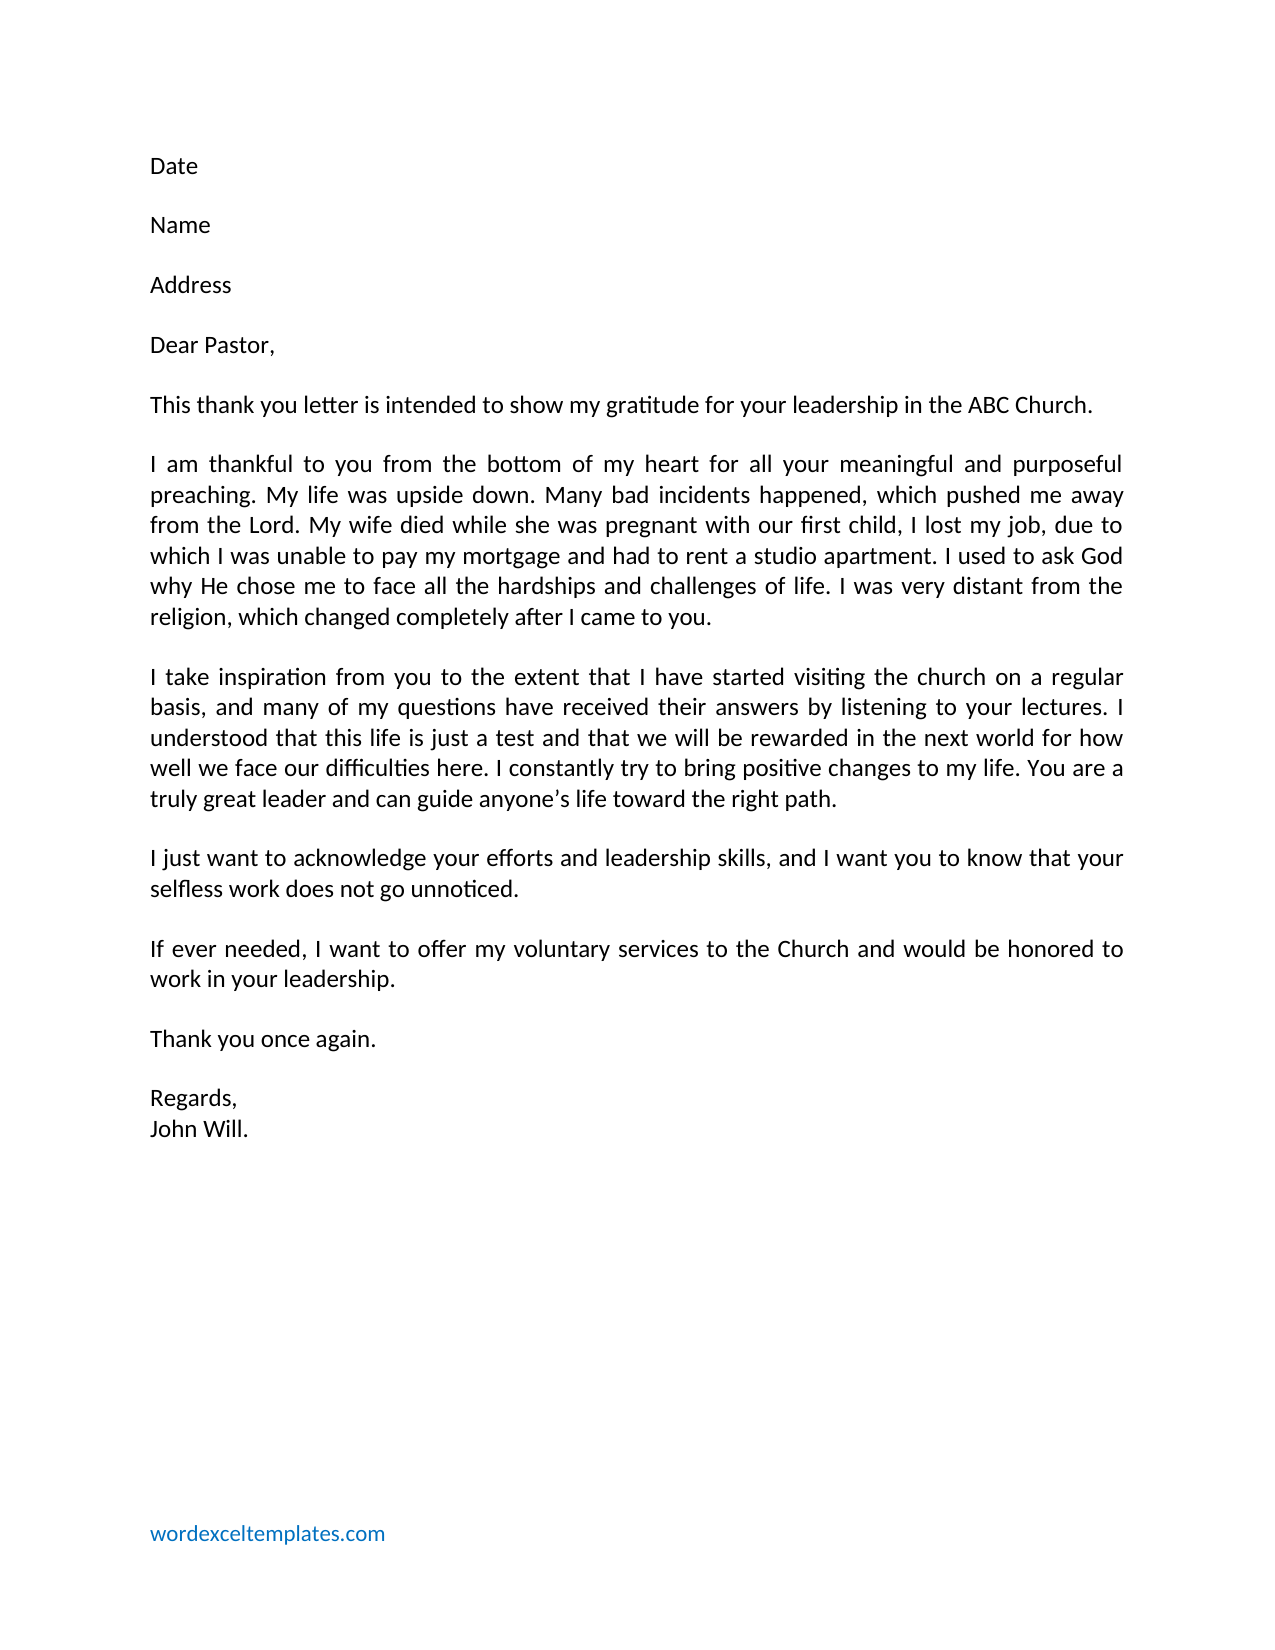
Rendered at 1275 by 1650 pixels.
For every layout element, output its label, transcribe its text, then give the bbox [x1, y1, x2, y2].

text Address [150, 269, 1125, 300]
text If ever needed, I want to offer my voluntary services to the Church and would be honored to work in your leadership. [150, 933, 1125, 994]
text I just want to acknowledge your efforts and leadership skills, and I want you to know that your selfless work does not go unnoticed. [150, 842, 1125, 903]
text Date [150, 150, 1125, 181]
text Dear Pastor, [150, 329, 1125, 359]
text This thank you letter is intended to show my gratitude for your leadership in the ABC Church. [150, 389, 1125, 419]
text Regards, John Will. [150, 1083, 1125, 1144]
text Thank you once again. [150, 1023, 1125, 1053]
text I take inspiration from you to the extent that I have started visiting the church on a regular basis, and many of my questions have received their answers by listening to your lectures. I understood that this life is just a test and that we will be rewarded in the next world for how well we face our difficulties here. I constantly try to bring positive changes to my life. You are a truly great leader and can guide anyone’s life toward the right path. [150, 661, 1125, 813]
text Name [150, 210, 1125, 240]
text I am thankful to you from the bottom of my heart for all your meaningful and purposeful preaching. My life was upside down. Many bad incidents happened, which pushed me away from the Lord. My wife died while she was pregnant with our first child, I lost my job, due to which I was unable to pay my mortgage and had to rent a studio apartment. I used to ask God why He chose me to face all the hardships and challenges of life. I was very distant from the religion, which changed completely after I came to you. [150, 448, 1125, 632]
